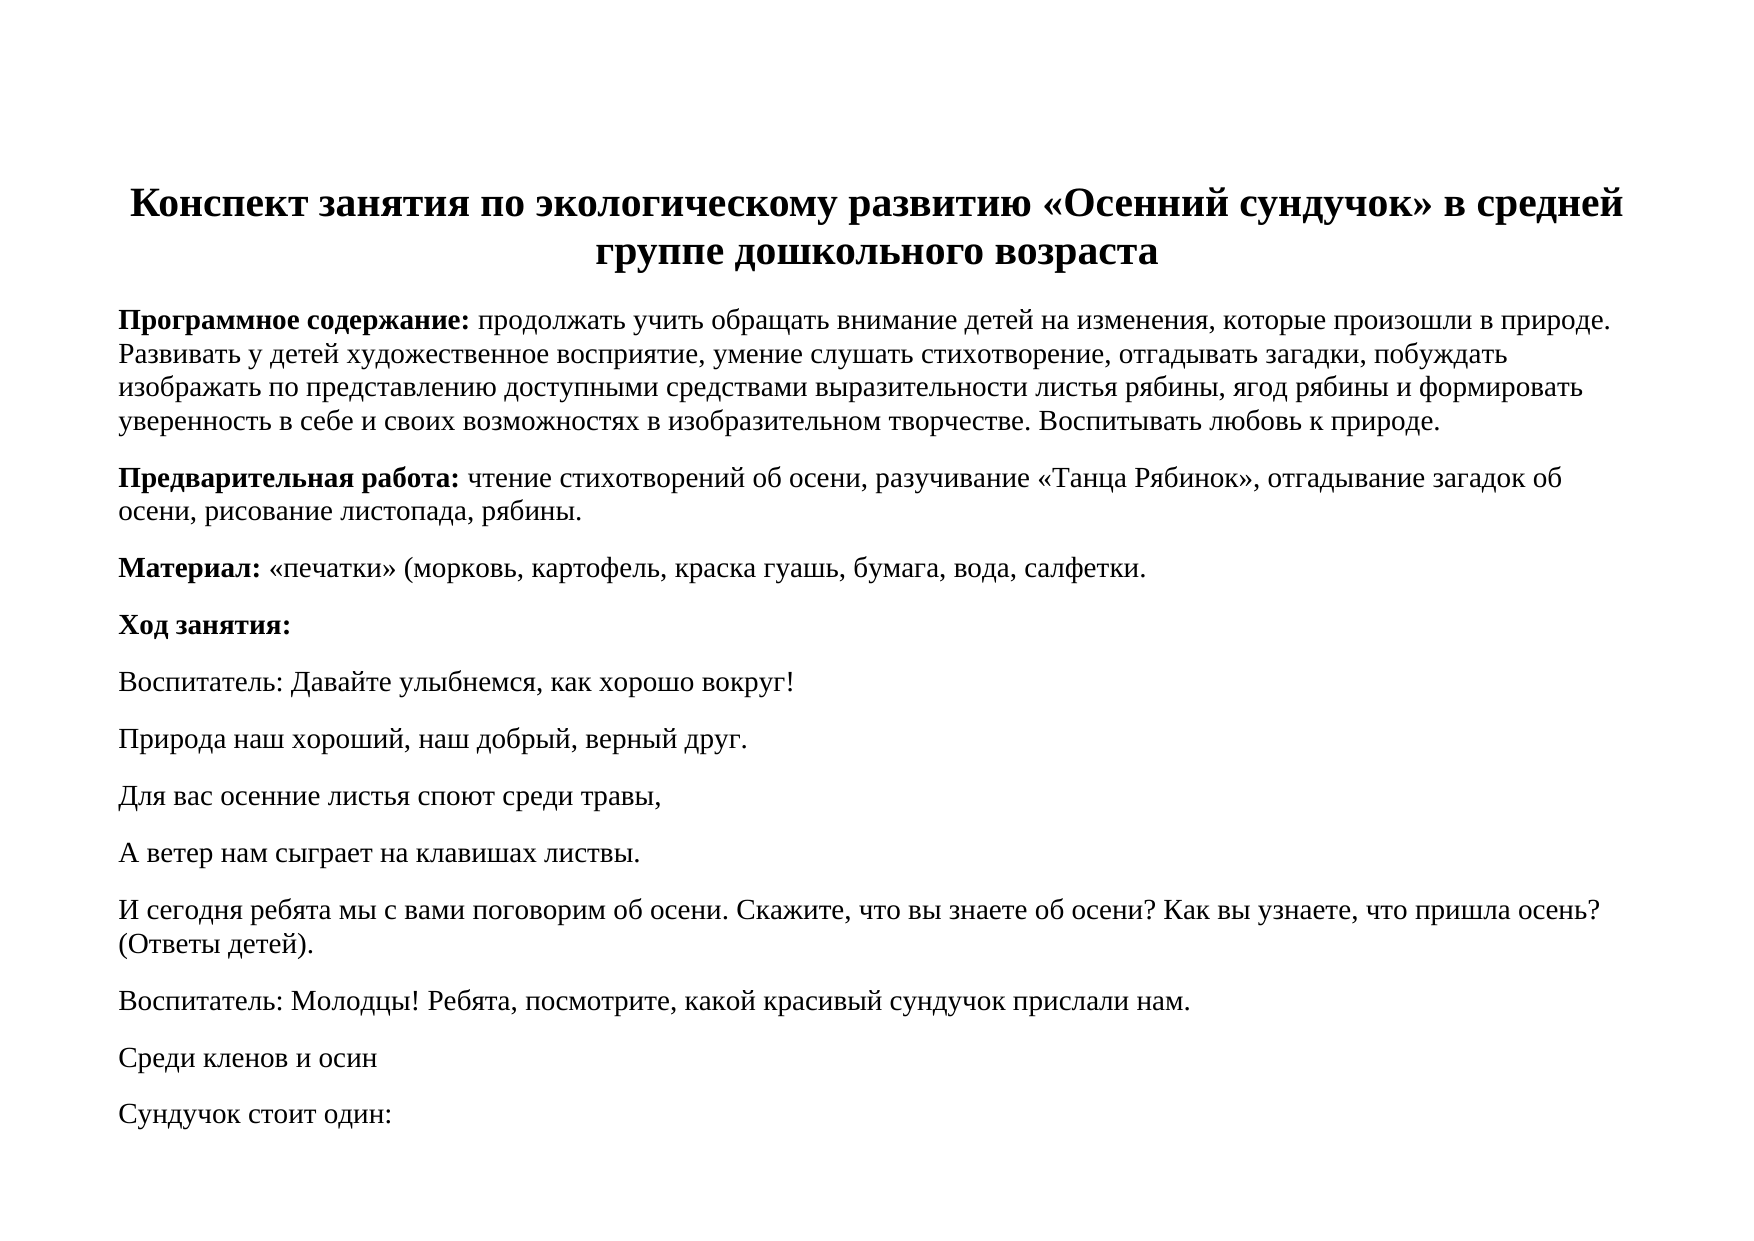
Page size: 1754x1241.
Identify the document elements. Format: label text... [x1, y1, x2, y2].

text Для вас осенние листья споют среди травы, [118, 778, 1636, 812]
text Природа наш хороший, наш добрый, верный друг. [118, 721, 1636, 755]
text Воспитатель: Давайте улыбнемся, как хорошо вокруг! [118, 664, 1636, 698]
text Воспитатель: Молодцы! Ребята, посмотрите, какой красивый сундучок прислали нам. [118, 983, 1636, 1016]
text Конспект занятия по экологическому развитию «Осенний сундучок» в средней группе дошкольного возраста [118, 177, 1636, 273]
text Сундучок стоит один: [118, 1097, 1636, 1130]
text Материал: «печатки» (морковь, картофель, краска гуашь, бумага, вода, салфетки. [118, 550, 1636, 584]
text Среди кленов и осин [118, 1040, 1636, 1073]
text Программное содержание: продолжать учить обращать внимание детей на изменения, которые произошли в природе. Развивать у детей художественное восприятие, умение слушать стихотворение, отгадывать загадки, побуждать изображать по представлению доступными средствами выразительности листья рябины, ягод рябины и формировать уверенность в себе и своих возможностях в изобразительном творчестве. Воспитывать любовь к природе. [118, 302, 1636, 436]
text А ветер нам сыграет на клавишах листвы. [118, 835, 1636, 869]
text Предварительная работа: чтение стихотворений об осени, разучивание «Танца Рябинок», отгадывание загадок об осени, рисование листопада, рябины. [118, 460, 1636, 527]
text Ход занятия: [118, 607, 1636, 641]
text И сегодня ребята мы с вами поговорим об осени. Скажите, что вы знаете об осени? Как вы узнаете, что пришла осень? (Ответы детей). [118, 892, 1636, 959]
